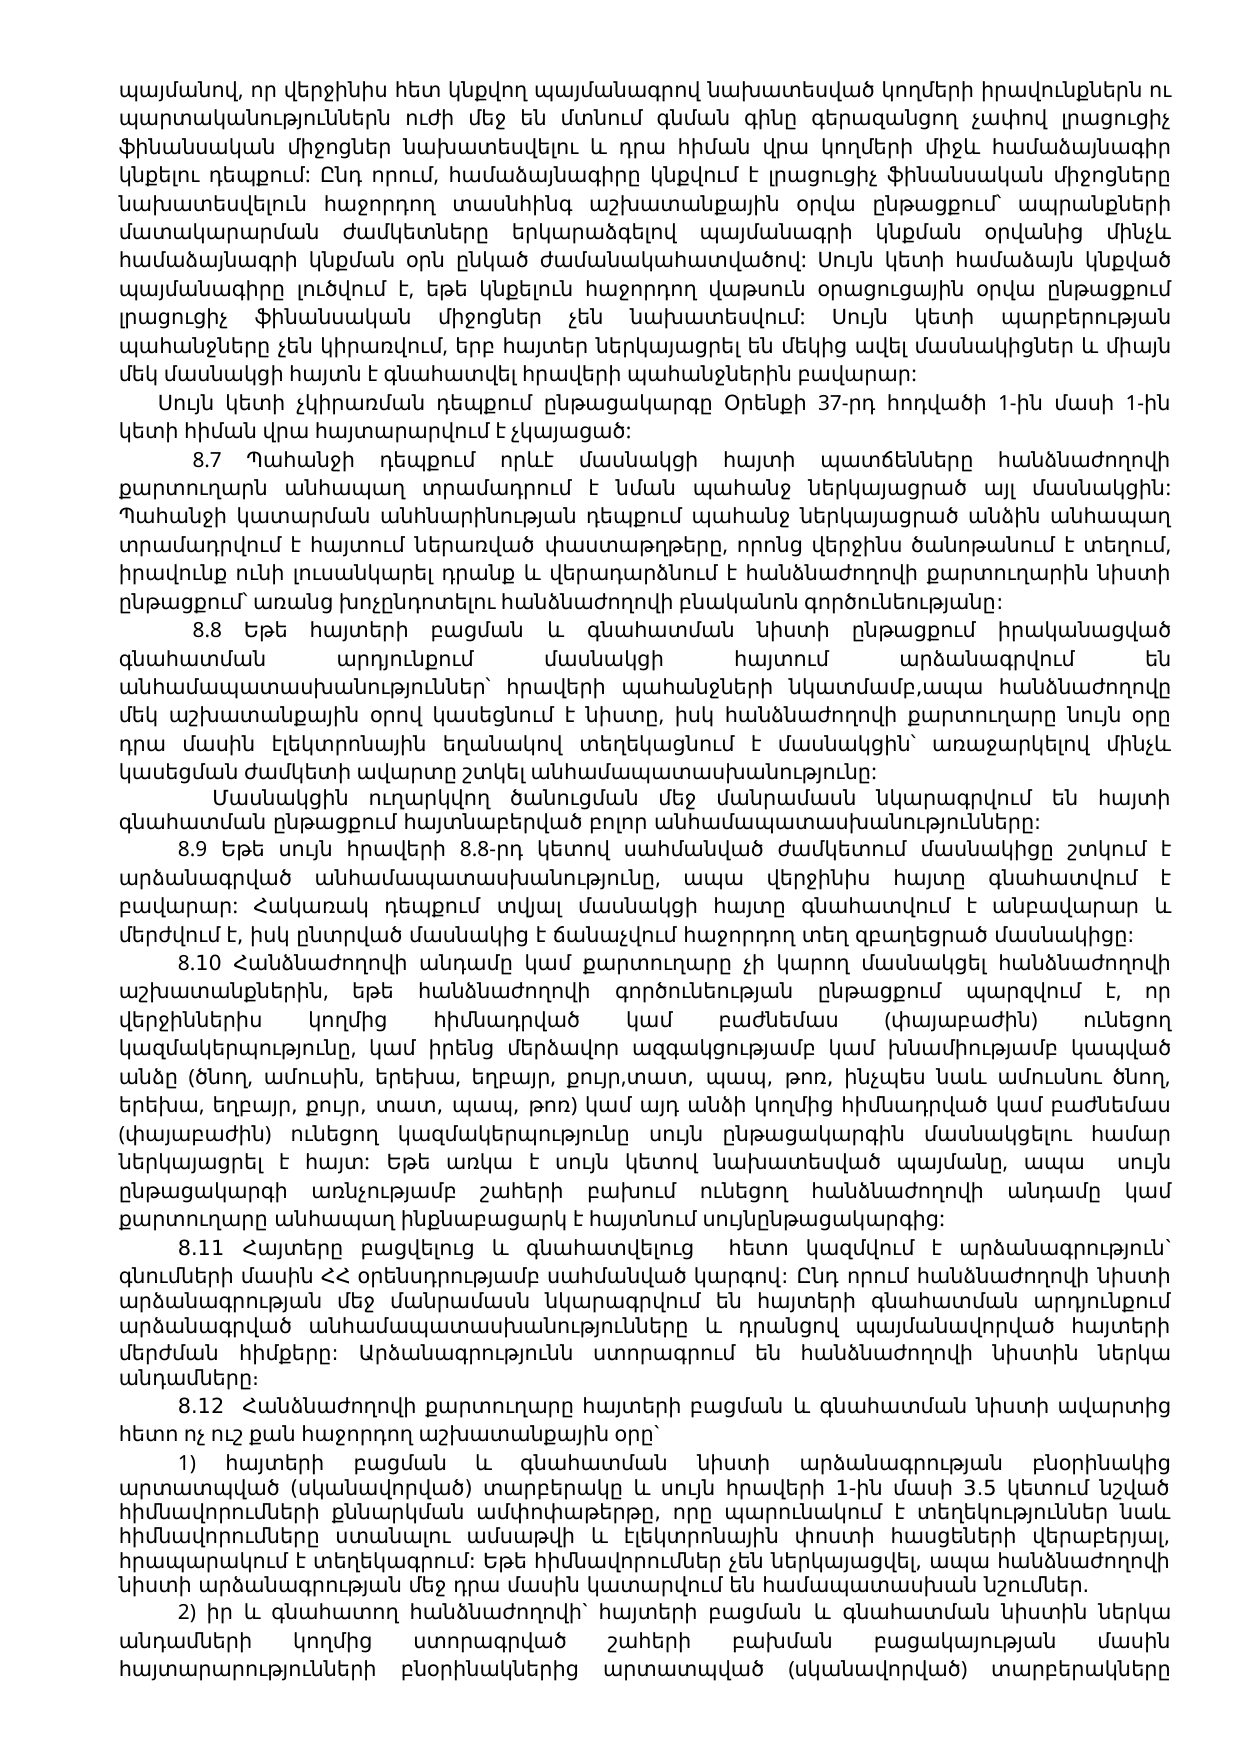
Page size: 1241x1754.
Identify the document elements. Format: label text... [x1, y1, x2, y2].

text 8.7 Պահանջի դեպքում որևէ մասնակցի հայտի պատճենները հանձնաժողովի քարտուղարն անհապաղ տրամադրում է նման պահանջ ներկայացրած այլ մասնակցին: Պահանջի կատարման անհնարինության դեպքում պահանջ ներկայացրած անձին անհապաղ տրամադրվում է հայտում ներառված փաստաթղթերը, որոնց վերջինս ծանոթանում է տեղում, իրավունք ունի լուսանկարել դրանք և վերադարձնում է հանձնաժողովի քարտուղարին նիստի ընթացքում՝ առանց խոչընդոտելու հանձնաժողովի բնականոն գործունեությանը: [118, 445, 1171, 615]
text 8.10 Հանձնաժողովի անդամը կամ քարտուղարը չի կարող մասնակցել հանձնաժողովի աշխատանքներին, եթե հանձնաժողովի գործունեության ընթացքում պարզվում է, որ վերջիններիս կողմից հիմնադրված կամ բաժնեմաս (փայաբաժին) ունեցող կազմակերպությունը, կամ իրենց մերձավոր ազգակցությամբ կամ խնամիությամբ կապված անձը (ծնող, ամուսին, երեխա, եղբայր, քույր,տատ, պապ, թոռ, ինչպես նաև ամուսնու ծնող, երեխա, եղբայր, քույր, տատ, պապ, թոռ) կամ այդ անձի կողմից հիմնադրված կամ բաժնեմաս (փայաբաժին) ունեցող կազմակերպությունը սույն ընթացակարգին մասնակցելու համար ներկայացրել է հայտ: Եթե առկա է սույն կետով նախատեսված պայմանը, ապա սույն ընթացակարգի առնչությամբ շահերի բախում ունեցող հանձնաժողովի անդամը կամ քարտուղարը անհապաղ ինքնաբացարկ է հայտնում սույնընթացակարգից: [118, 948, 1171, 1233]
text Սույն կետի չկիրառման դեպքում ընթացակարգը Օրենքի 37-րդ հոդվածի 1-ին մասի 1-ին կետի հիման վրա հայտարարվում է չկայացած: [118, 388, 1171, 445]
text 8.11 Հայտերը բացվելուց և գնահատվելուց հետո կազմվում է արձանագրություն` գնումների մասին ՀՀ օրենսդրությամբ սահմանված կարգով: Ընդ որում հանձնաժողովի նիստի արձանագրության մեջ մանրամասն նկարագրվում են հայտերի գնահատման արդյունքում արձանագրված անհամապատասխանությունները և դրանցով պայմանավորված հայտերի մերժման հիմքերը: Արձանագրությունն ստորագրում են հանձնաժողովի նիստին ներկա անդամները։ [118, 1233, 1171, 1391]
text 8.8 Եթե հայտերի բացման և գնահատման նիստի ընթացքում իրականացված գնահատման արդյունքում մասնակցի հայտում արձանագրվում են անհամապատասխանություններ՝ հրավերի պահանջների նկատմամբ,ապա հանձնաժողովը մեկ աշխատանքային օրով կասեցնում է նիստը, իսկ հանձնաժողովի քարտուղարը նույն օրը դրա մասին էլեկտրոնային եղանակով տեղեկացնում է մասնակցին՝ առաջարկելով մինչև կասեցման ժամկետի ավարտը շտկել անհամապատասխանությունը: [118, 615, 1171, 786]
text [118, 75, 1171, 388]
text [118, 1597, 1171, 1683]
text Մասնակցին ուղարկվող ծանուցման մեջ մանրամասն նկարագրվում են հայտի գնահատման ընթացքում հայտնաբերված բոլոր անհամապատասխանությունները: [118, 786, 1171, 834]
text 1) հայտերի բացման և գնահատման նիստի արձանագրության բնօրինակից արտատպված (սկանավորված) տարբերակը և սույն հրավերի 1-ին մասի 3.5 կետում նշված հիմնավորումների քննարկման ամփոփաթերթը, որը պարունակում է տեղեկություններ նաև հիմնավորումները ստանալու ամսաթվի և էլեկտրոնային փոստի հասցեների վերաբերյալ, հրապարակում է տեղեկագրում: Եթե հիմնավորումներ չեն ներկայացվել, ապա հանձնաժողովի նիստի արձանագրության մեջ դրա մասին կատարվում են համապատասխան նշումներ. [118, 1448, 1171, 1597]
text 8.12 Հանձնաժողովի քարտուղարը հայտերի բացման և գնահատման նիստի ավարտից հետո ոչ ուշ քան հաջորդող աշխատանքային օրը` [118, 1391, 1171, 1448]
text 8.9 Եթե սույն հրավերի 8.8-րդ կետով սահմանված ժամկետում մասնակիցը շտկում է արձանագրված անհամապատասխանությունը, ապա վերջինիս հայտը գնահատվում է բավարար: Հակառակ դեպքում տվյալ մասնակցի հայտը գնահատվում է անբավարար և մերժվում է, իսկ ընտրված մասնակից է ճանաչվում հաջորդող տեղ զբաղեցրած մասնակիցը: [118, 834, 1171, 948]
